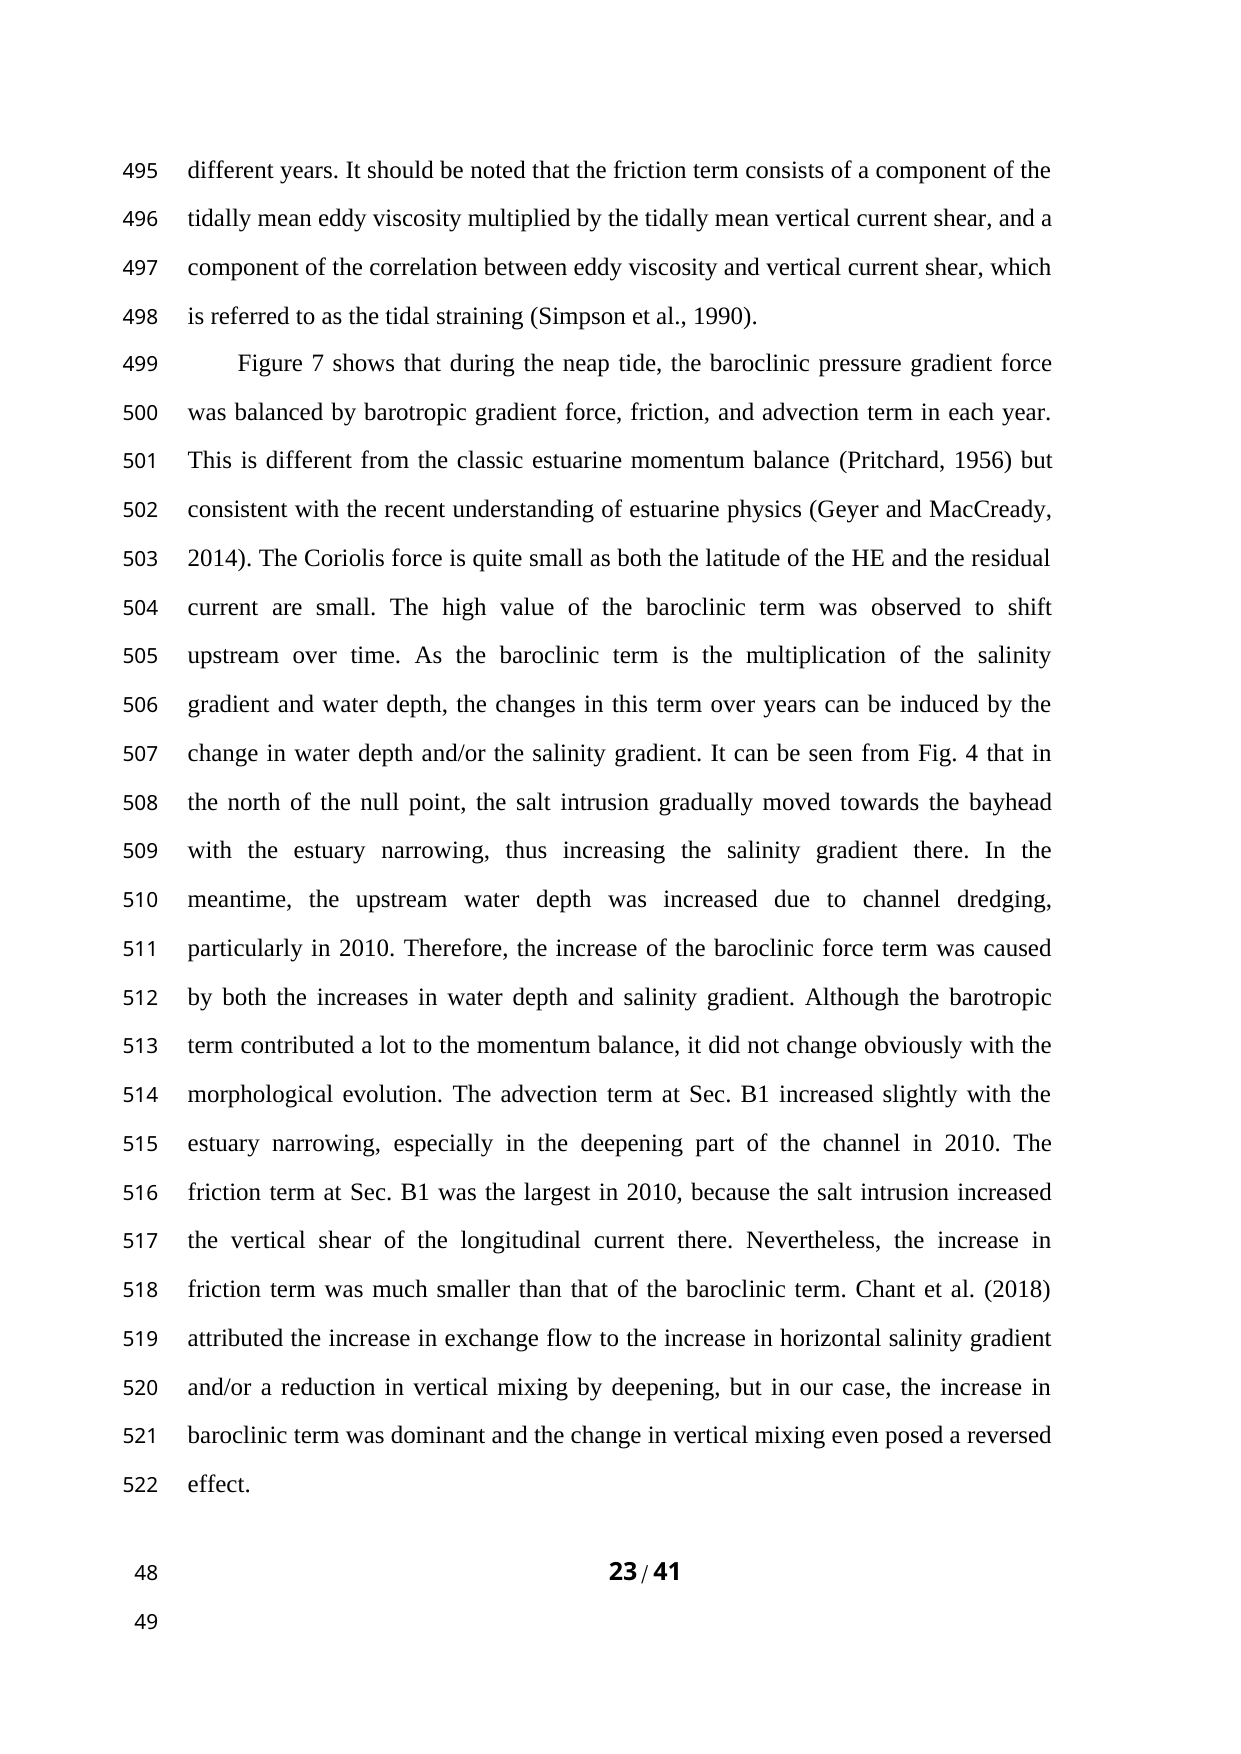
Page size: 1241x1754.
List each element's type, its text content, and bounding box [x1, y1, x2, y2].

text Figure 7 shows that during the neap tide, the baroclinic pressure gradient force was balanced by barotropic gradient force, friction, and advection term in each year. This is different from the classic estuarine momentum balance (Pritchard, 1956) but consistent with the recent understanding of estuarine physics (Geyer and MacCready, 2014). The Coriolis force is quite small as both the latitude of the HE and the residual current are small. The high value of the baroclinic term was observed to shift upstream over time. As the baroclinic term is the multiplication of the salinity gradient and water depth, the changes in this term over years can be induced by the change in water depth and/or the salinity gradient. It can be seen from Fig. 4 that in the north of the null point, the salt intrusion gradually moved towards the bayhead with the estuary narrowing, thus increasing the salinity gradient there. In the meantime, the upstream water depth was increased due to channel dredging, particularly in 2010. Therefore, the increase of the baroclinic force term was caused by both the increases in water depth and salinity gradient. Although the barotropic term contributed a lot to the momentum balance, it did not change obviously with the morphological evolution. The advection term at Sec. B1 increased slightly with the estuary narrowing, especially in the deepening part of the channel in 2010. The friction term at Sec. B1 was the largest in 2010, because the salt intrusion increased the vertical shear of the longitudinal current there. Nevertheless, the increase in friction term was much smaller than that of the baroclinic term. Chant et al. (2018) attributed the increase in exchange flow to the increase in horizontal salinity gradient and/or a reduction in vertical mixing by deepening, but in our case, the increase in baroclinic term was dominant and the change in vertical mixing even posed a reversed effect. [187, 346, 1053, 1500]
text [187, 153, 1053, 332]
